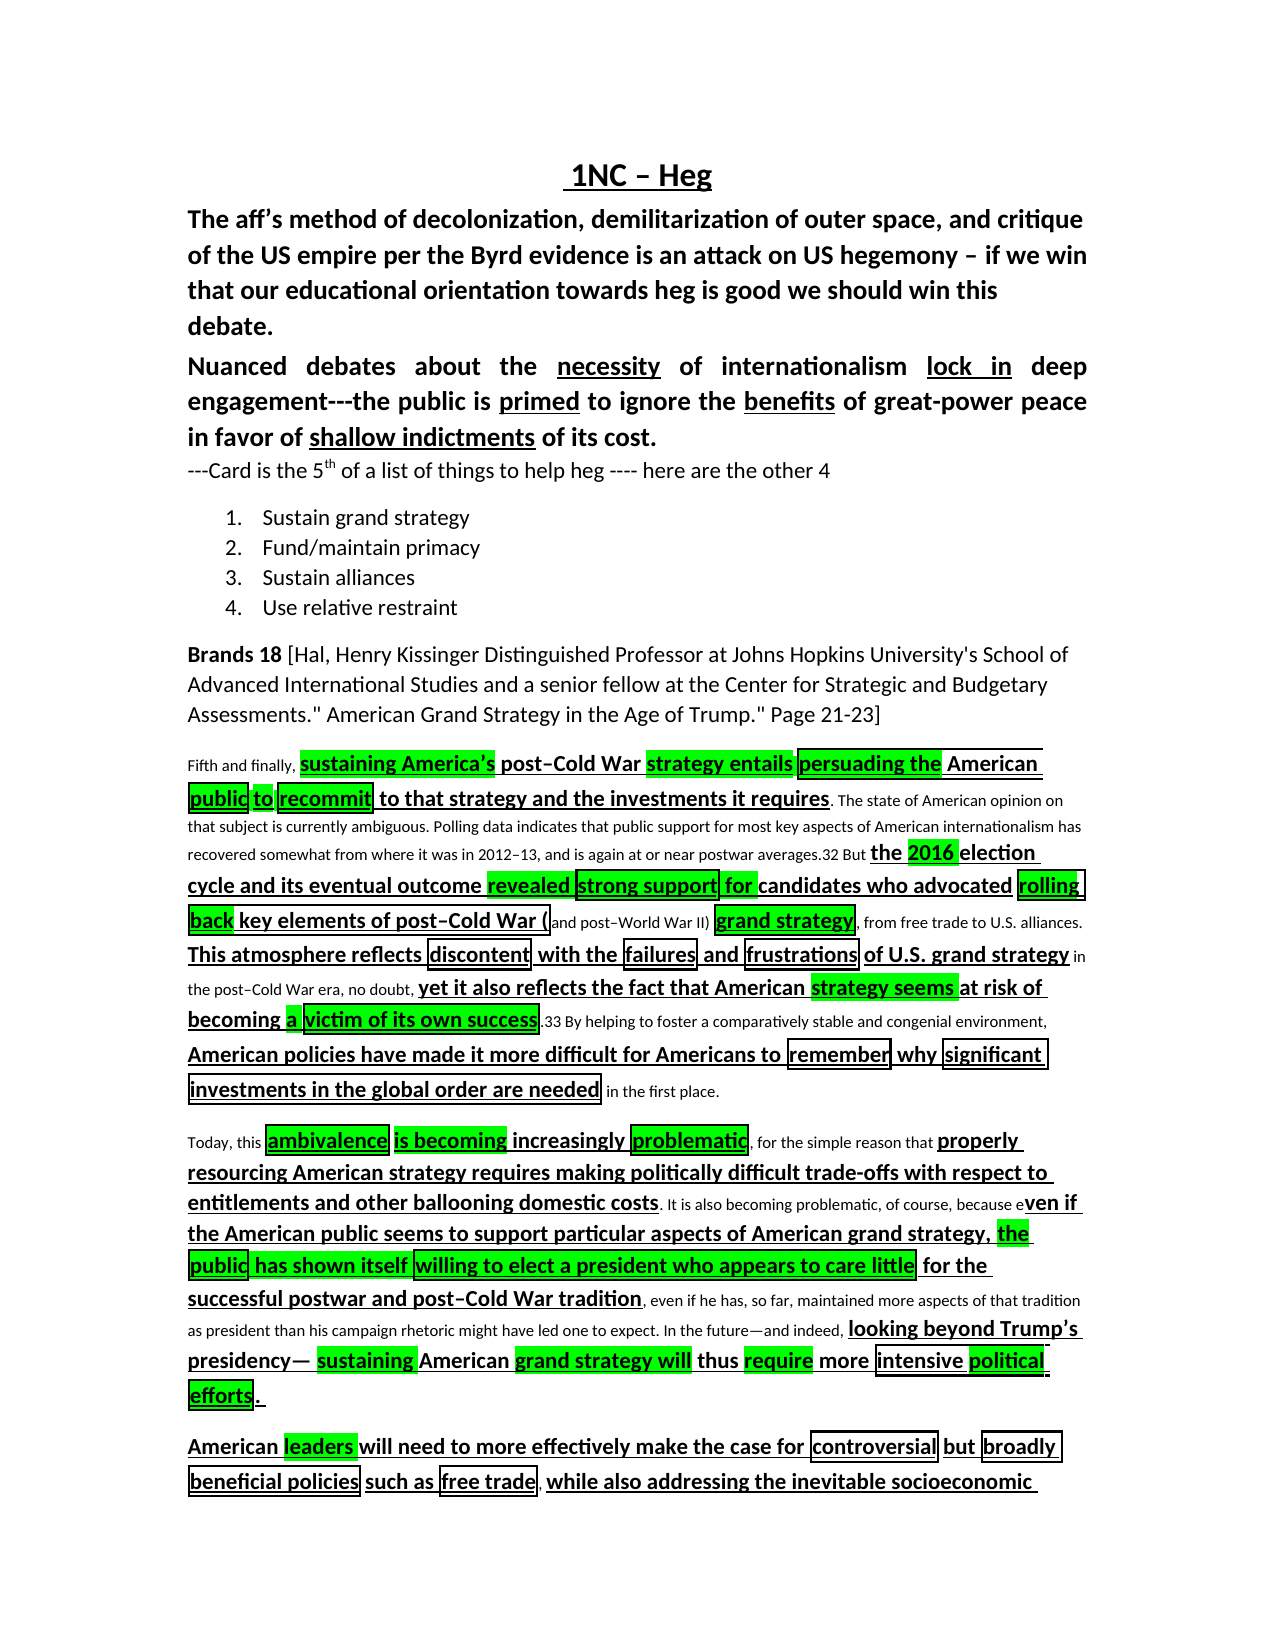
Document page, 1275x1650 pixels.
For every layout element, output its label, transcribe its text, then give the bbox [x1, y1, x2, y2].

list Use relative restraint [225, 593, 1087, 621]
subtitle 1NC – Heg [187, 154, 1087, 195]
text Today, this ambivalence is becoming increasingly problematic, for the simple reason that properly resourcing American strategy requires making politically difficult trade-offs with respect to entitlements and other ballooning domestic costs. It is also becoming problematic, of course, because even if the American public seems to support particular aspects of American grand strategy, the public has shown itself willing to elect a president who appears to care little for the successful postwar and post–Cold War tradition, even if he has, so far, maintained more aspects of that tradition as president than his campaign rhetoric might have led one to expect. In the future—and indeed, looking beyond Trump’s presidency— sustaining American grand strategy will thus require more intensive political efforts. [187, 1124, 1087, 1411]
subtitle The aff’s method of decolonization, demilitarization of outer space, and critique of the US empire per the Byrd evidence is an attack on US hegemony – if we win that our educational orientation towards heg is good we should win this debate. [187, 202, 1087, 342]
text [187, 1430, 1087, 1497]
list Fund/maintain primacy [225, 533, 1087, 561]
list Sustain grand strategy [225, 503, 1087, 531]
subtitle Nuanced debates about the necessity of internationalism lock in deep engagement---the public is primed to ignore the benefits of great-power peace in favor of shallow indictments of its cost. [187, 349, 1087, 453]
list Sustain alliances [225, 563, 1087, 591]
text Brands 18 [Hal, Henry Kissinger Distinguished Professor at Johns Hopkins University's School of Advanced International Studies and a senior fellow at the Center for Strategic and Budgetary Assessments." American Grand Strategy in the Age of Trump." Page 21-23] [187, 640, 1087, 729]
text Fifth and finally, sustaining America’s post–Cold War strategy entails persuading the American public to recommit to that strategy and the investments it requires. The state of American opinion on that subject is currently ambiguous. Polling data indicates that public support for most key aspects of American internationalism has recovered somewhat from where it was in 2012–13, and is again at or near postwar averages.32 But the 2016 election cycle and its eventual outcome revealed strong support for candidates who advocated rolling back key elements of post–Cold War (and post–World War II) grand strategy, from free trade to U.S. alliances. This atmosphere reflects discontent with the failures and frustrations of U.S. grand strategy in the post–Cold War era, no doubt, yet it also reflects the fact that American strategy seems at risk of becoming a victim of its own success.33 By helping to foster a comparatively stable and congenial environment, American policies have made it more difficult for Americans to remember why significant investments in the global order are needed in the first place. [187, 747, 1087, 1105]
text ---Card is the 5th of a list of things to help heg ---- here are the other 4 [187, 456, 1087, 484]
